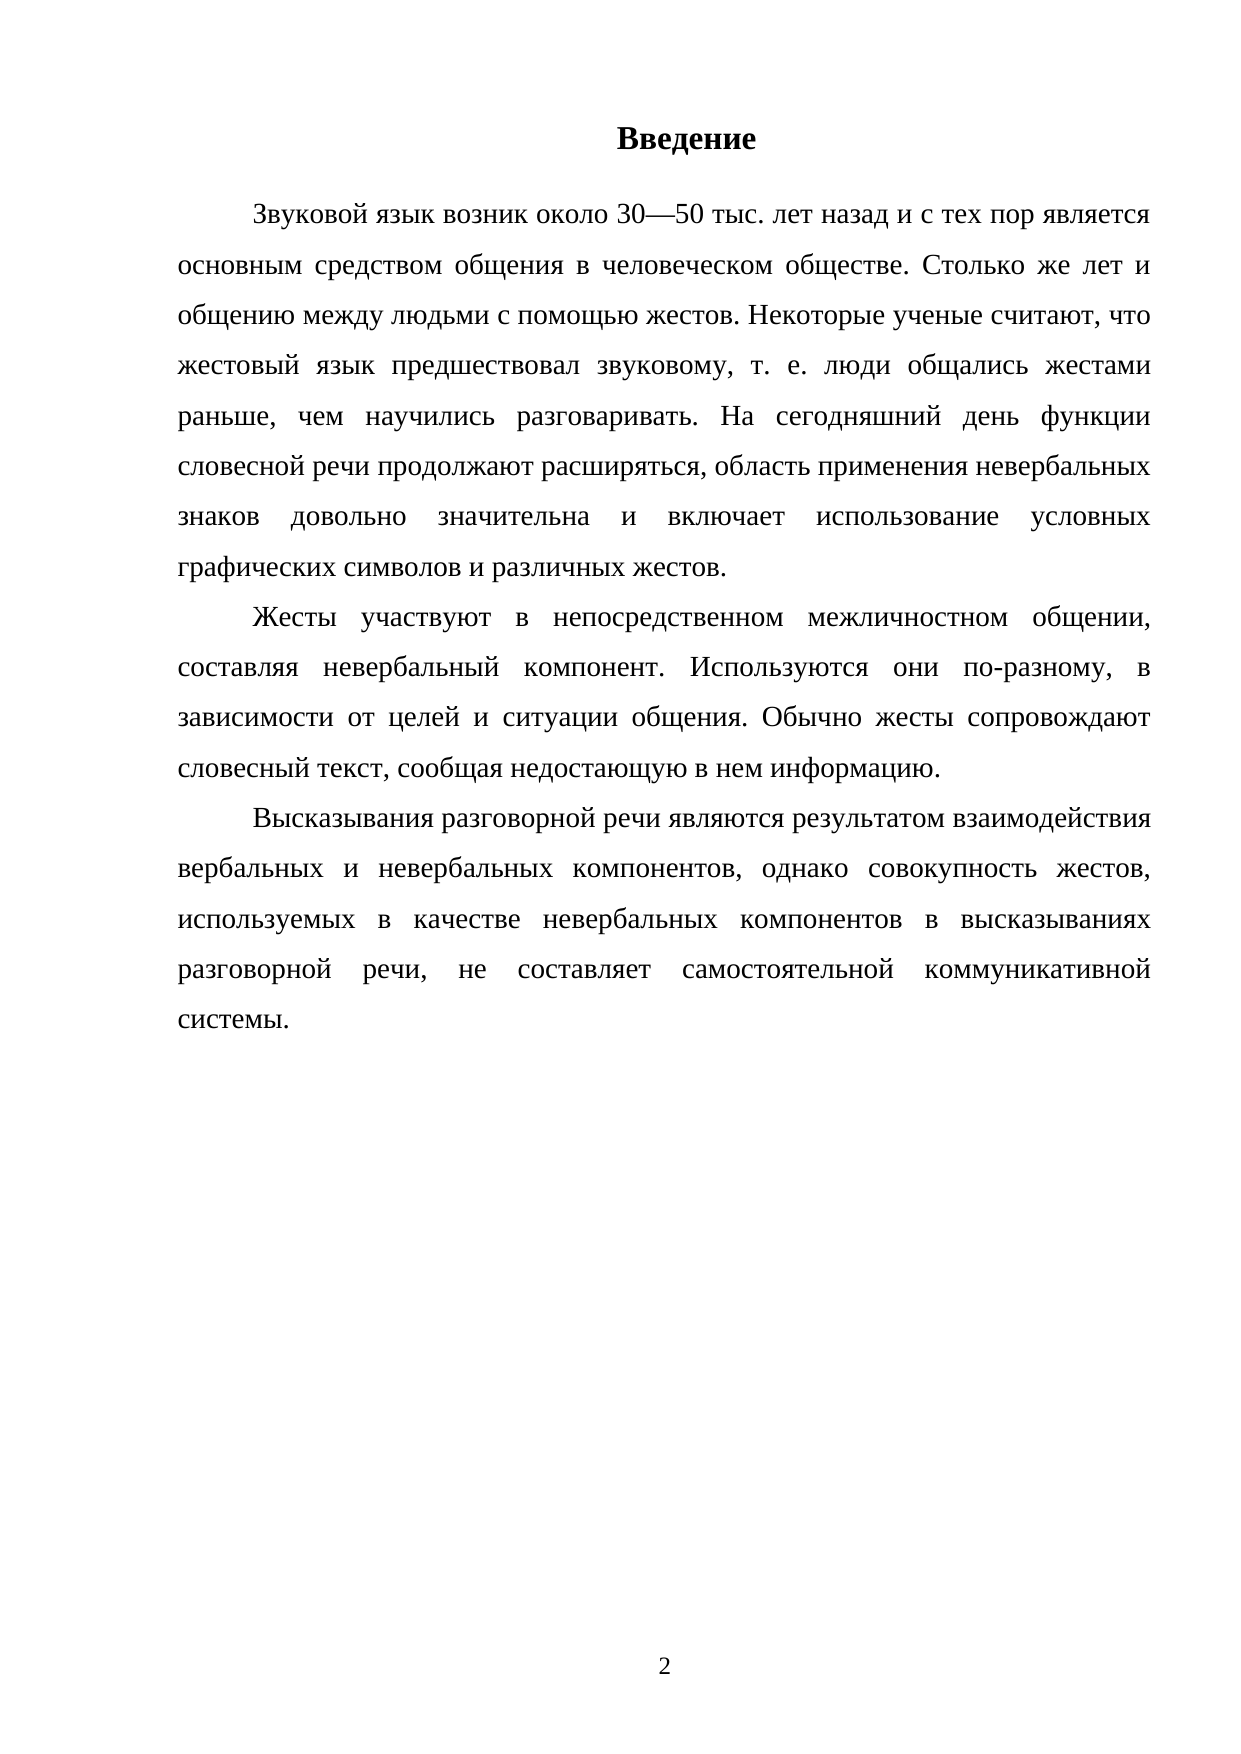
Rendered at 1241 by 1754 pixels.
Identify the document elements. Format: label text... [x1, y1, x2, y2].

text Высказывания разговорной речи являются результатом взаимодействия вербальных и невербальных компонентов, однако совокупность жестов, используемых в качестве невербальных компонентов в высказываниях разговорной речи, не составляет самостоятельной коммуникативной системы. [177, 800, 1152, 1035]
text Жесты участвуют в непосредственном межличностном общении, составляя невербальный компонент. Используются они по-разному, в зависимости от целей и ситуации общения. Обычно жесты сопровождают словесный текст, сообщая недостающую в нем информацию. [177, 599, 1152, 783]
text Звуковой язык возник около 30—50 тыс. лет назад и с тех пор является основным средством общения в человеческом обществе. Столько же лет и общению между людьми с помощью жестов. Некоторые ученые считают, что жестовый язык предшествовал звуковому, т. е. люди общались жестами раньше, чем научились разговаривать. На сегодняшний день функции словесной речи продолжают расширяться, область применения невербальных знаков довольно значительна и включает использование условных графических символов и различных жестов. [177, 196, 1152, 582]
text Введение [177, 118, 1152, 156]
